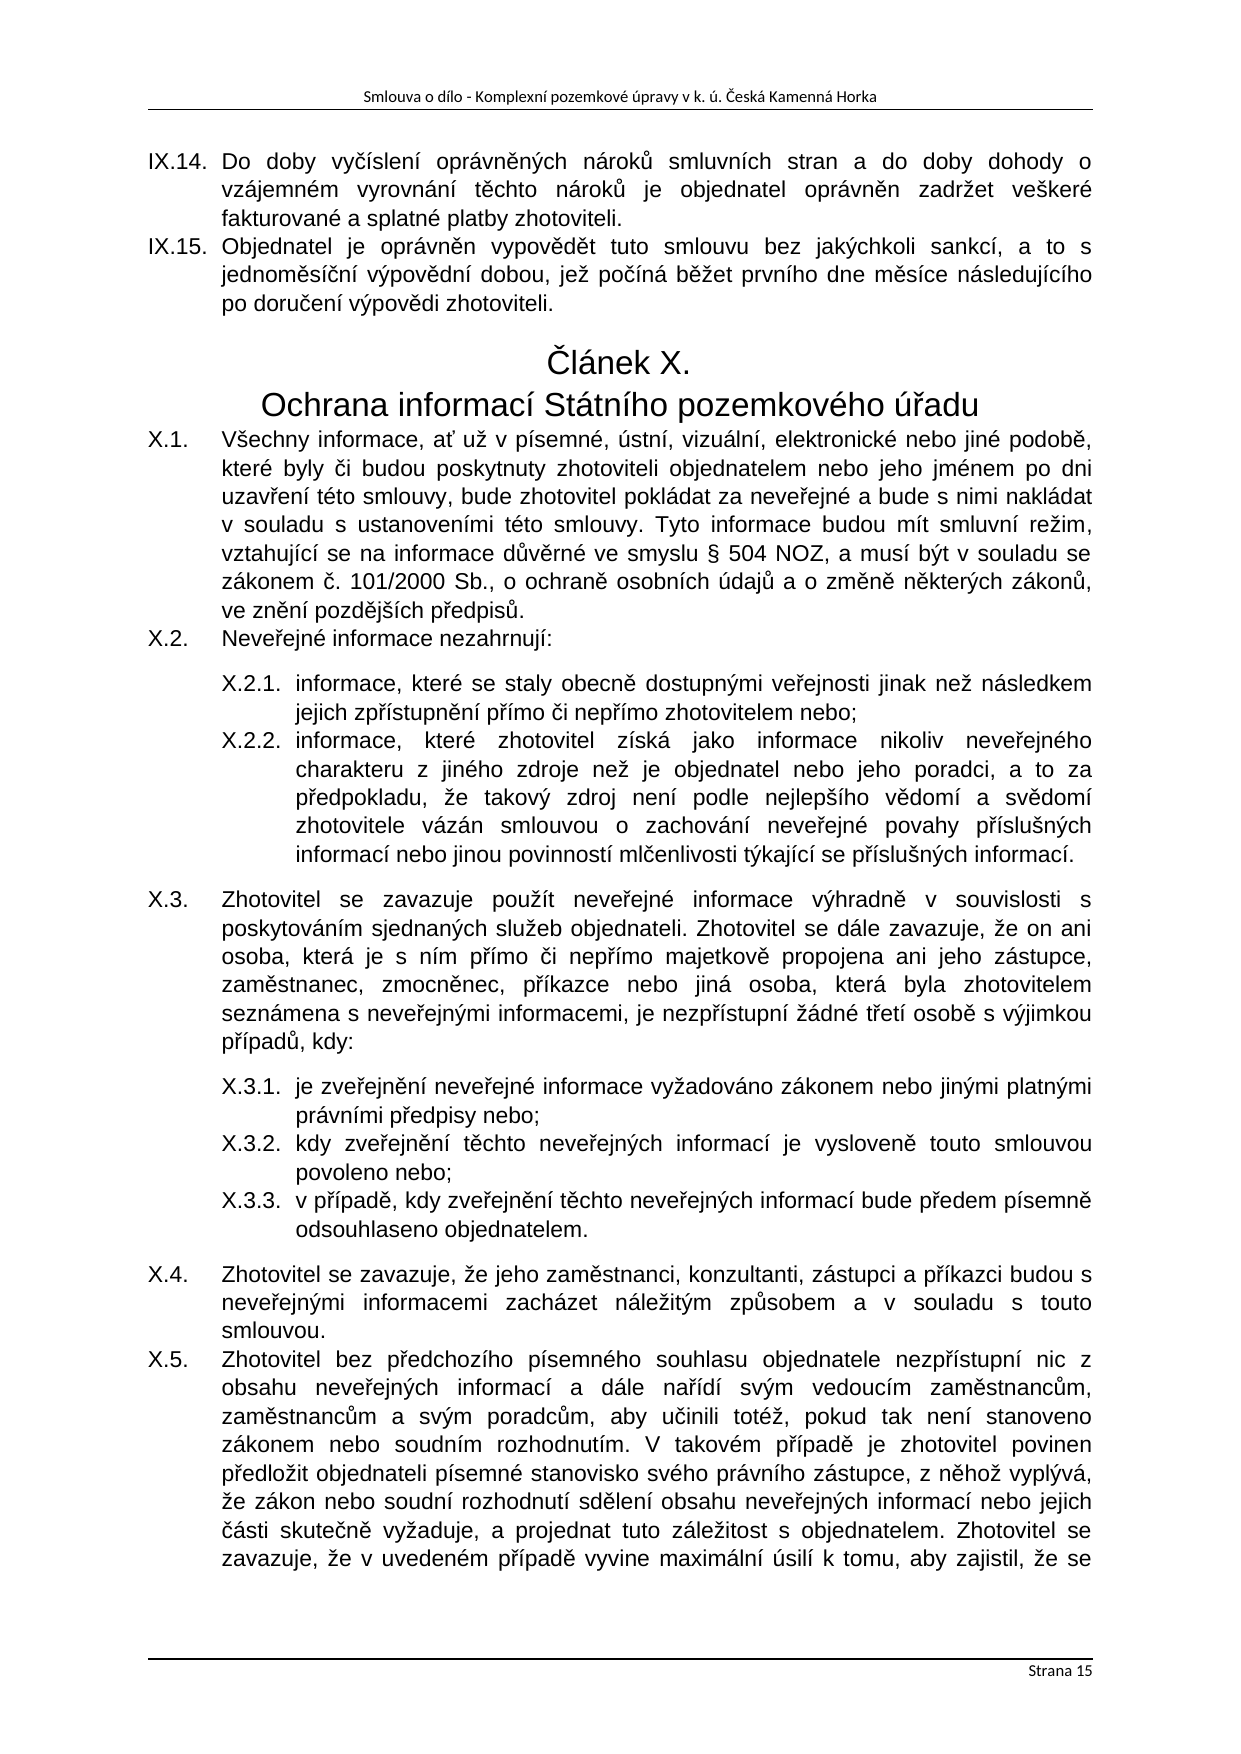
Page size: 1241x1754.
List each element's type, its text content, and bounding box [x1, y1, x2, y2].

list Do doby vyčíslení oprávněných nároků smluvních stran a do doby dohody o vzájemném vyrovnání těchto nároků je objednatel oprávněn zadržet veškeré fakturované a splatné platby zhotoviteli. [148, 148, 1093, 231]
text je zveřejnění neveřejné informace vyžadováno zákonem nebo jinými platnými právními předpisy nebo; [221, 1073, 1093, 1128]
list Zhotovitel se zavazuje použít neveřejné informace výhradně v souvislosti s poskytováním sjednaných služeb objednateli. Zhotovitel se dále zavazuje, že on ani osoba, která je s ním přímo či nepřímo majetkově propojena ani jeho zástupce, zaměstnanec, zmocněnec, příkazce nebo jiná osoba, která byla zhotovitelem seznámena s neveřejnými informacemi, je nezpřístupní žádné třetí osobě s výjimkou případů, kdy: [148, 886, 1093, 1054]
text v případě, kdy zveřejnění těchto neveřejných informací bude předem písemně odsouhlaseno objednatelem. [221, 1187, 1093, 1242]
list Všechny informace, ať už v písemné, ústní, vizuální, elektronické nebo jiné podobě, které byly či budou poskytnuty zhotoviteli objednatelem nebo jeho jménem po dni uzavření této smlouvy, bude zhotovitel pokládat za neveřejné a bude s nimi nakládat v souladu s ustanoveními této smlouvy. Tyto informace budou mít smluvní režim, vztahující se na informace důvěrné ve smyslu § 504 NOZ, a musí být v souladu se zákonem č. 101/2000 Sb., o ochraně osobních údajů a o změně některých zákonů, ve znění pozdějších předpisů. [148, 426, 1093, 623]
list Zhotovitel se zavazuje, že jeho zaměstnanci, konzultanti, zástupci a příkazci budou s neveřejnými informacemi zacházet náležitým způsobem a v souladu s touto smlouvou. [148, 1261, 1093, 1344]
list Neveřejné informace nezahrnují: [148, 625, 1093, 652]
list Objednatel je oprávněn vypovědět tuto smlouvu bez jakýchkoli sankcí, a to s jednoměsíční výpovědní dobou, jež počíná běžet prvního dne měsíce následujícího po doručení výpovědi zhotoviteli. [148, 233, 1093, 316]
text informace, které se staly obecně dostupnými veřejnosti jinak než následkem jejich zpřístupnění přímo či nepřímo zhotovitelem nebo; [221, 670, 1093, 725]
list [148, 1346, 1093, 1571]
text informace, které zhotovitel získá jako informace nikoliv neveřejného charakteru z jiného zdroje než je objednatel nebo jeho poradci, a to za předpokladu, že takový zdroj není podle nejlepšího vědomí a svědomí zhotovitele vázán smlouvou o zachování neveřejné povahy příslušných informací nebo jinou povinností mlčenlivosti týkající se příslušných informací. [221, 727, 1093, 867]
text kdy zveřejnění těchto neveřejných informací je vysloveně touto smlouvou povoleno nebo; [221, 1130, 1093, 1185]
subtitle Ochrana informací Státního pozemkového úřadu [148, 343, 1093, 423]
